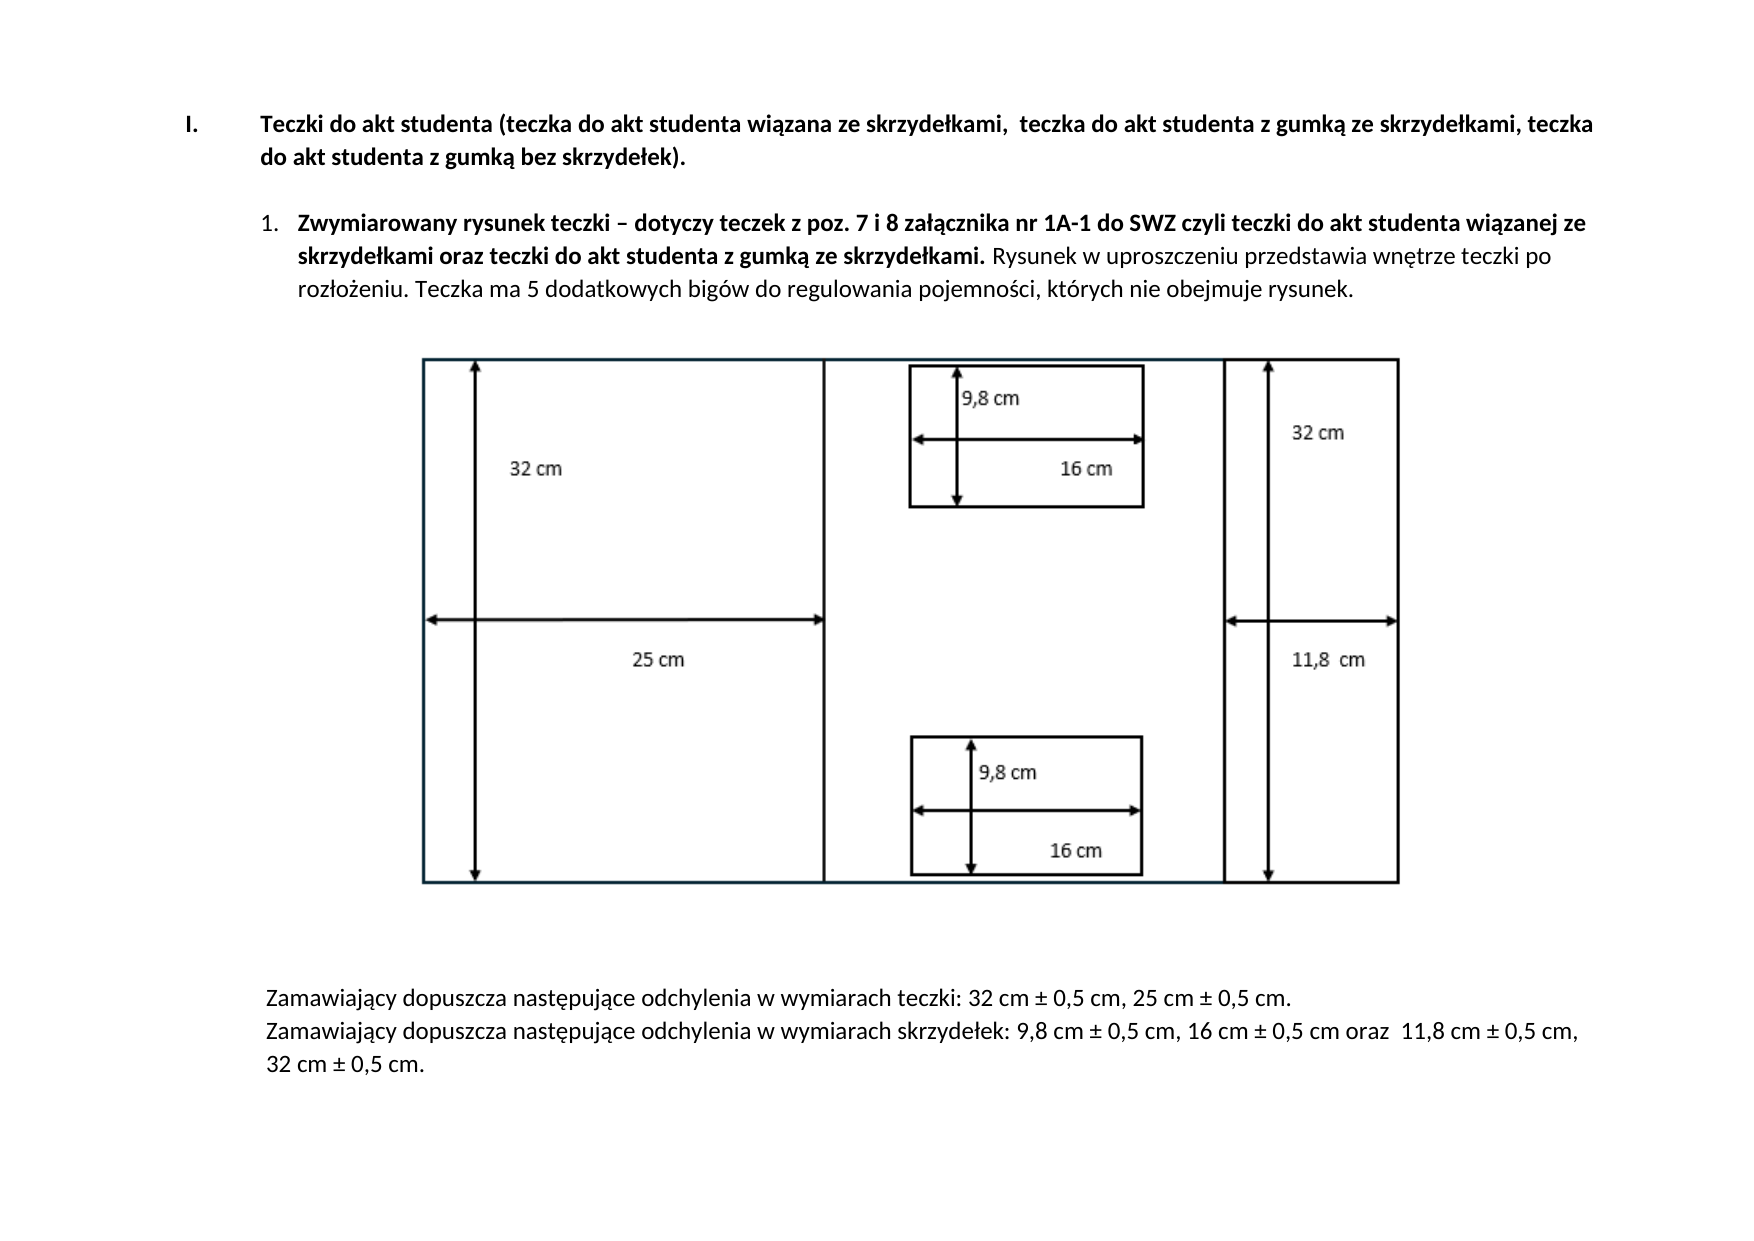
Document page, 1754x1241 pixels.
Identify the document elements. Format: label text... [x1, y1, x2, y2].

list Teczki do akt studenta (teczka do akt studenta wiązana ze skrzydełkami, teczka do akt studenta z gumką ze skrzydełkami, teczka do akt studenta z gumką bez skrzydełek). [185, 109, 1606, 172]
picture [392, 339, 1436, 947]
list Zamawiający dopuszcza następujące odchylenia w wymiarach skrzydełek: 9,8 cm ± 0,5 cm, 16 cm ± 0,5 cm oraz 11,8 cm ± 0,5 cm, 32 cm ± 0,5 cm. [266, 1015, 1606, 1078]
list Zamawiający dopuszcza następujące odchylenia w wymiarach teczki: 32 cm ± 0,5 cm, 25 cm ± 0,5 cm. [221, 982, 1606, 1013]
list Zwymiarowany rysunek teczki – dotyczy teczek z poz. 7 i 8 załącznika nr 1A-1 do SWZ czyli teczki do akt studenta wiązanej ze skrzydełkami oraz teczki do akt studenta z gumką ze skrzydełkami. Rysunek w uproszczeniu przedstawia wnętrze teczki po rozłożeniu. Teczka ma 5 dodatkowych bigów do regulowania pojemności, których nie obejmuje rysunek. [260, 207, 1606, 304]
